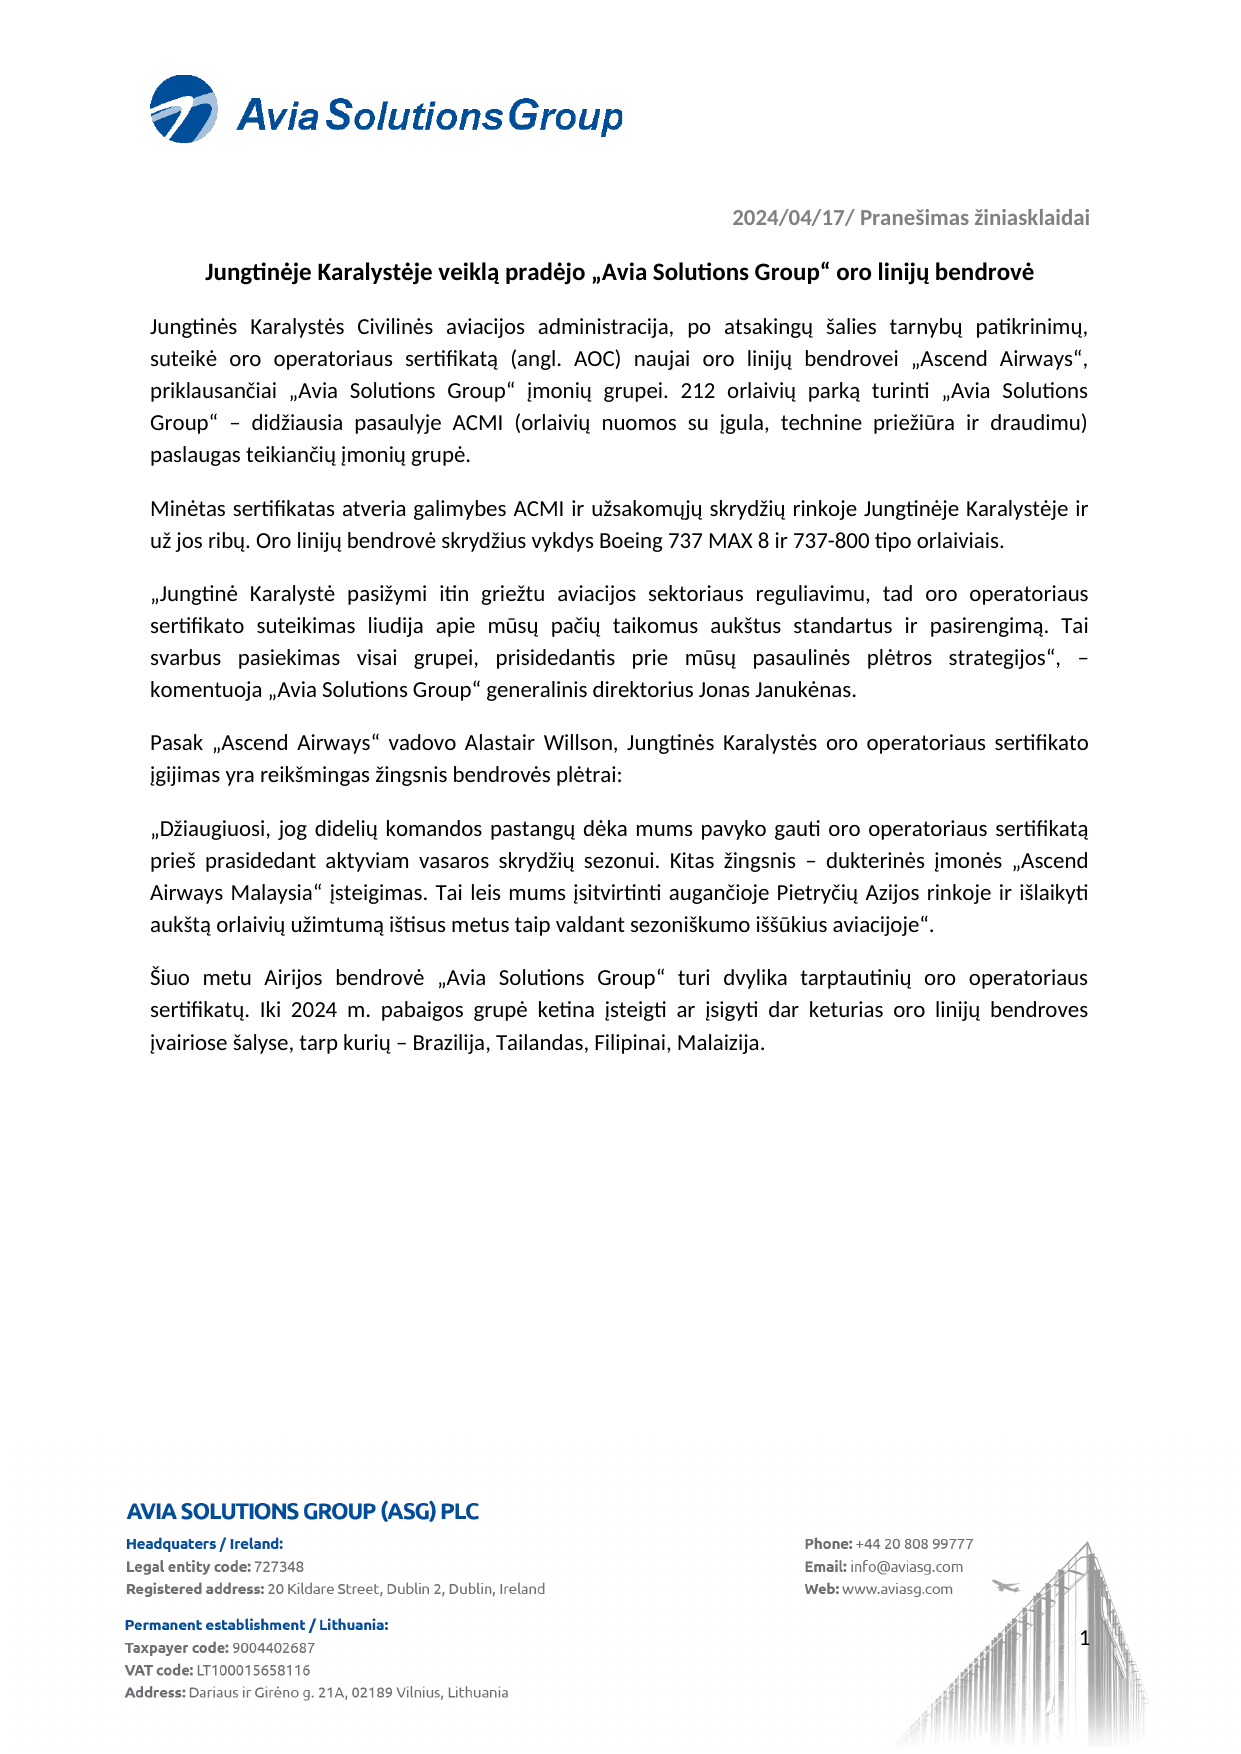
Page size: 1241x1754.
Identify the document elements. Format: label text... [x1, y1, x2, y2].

text 2024/04/17/ Pranešimas žiniasklaidai [150, 203, 1090, 231]
picture [150, 75, 623, 143]
text Šiuo metu Airijos bendrovė „Avia Solutions Group“ turi dvylika tarptautinių oro operatoriaus sertifikatų. Iki 2024 m. pabaigos grupė ketina įsteigti ar įsigyti dar keturias oro linijų bendroves įvairiose šalyse, tarp kurių – Brazilija, Tailandas, Filipinai, Malaizija. [150, 963, 1090, 1056]
text „Džiaugiuosi, jog didelių komandos pastangų dėka mums pavyko gauti oro operatoriaus sertifikatą prieš prasidedant aktyviam vasaros skrydžių sezonui. Kitas žingsnis – dukterinės įmonės „Ascend Airways Malaysia“ įsteigimas. Tai leis mums įsitvirtinti augančioje Pietryčių Azijos rinkoje ir išlaikyti aukštą orlaivių užimtumą ištisus metus taip valdant sezoniškumo iššūkius aviacijoje“. [150, 814, 1090, 938]
text „Jungtinė Karalystė pasižymi itin griežtu aviacijos sektoriaus reguliavimu, tad oro operatoriaus sertifikato suteikimas liudija apie mūsų pačių taikomus aukštus standartus ir pasirengimą. Tai svarbus pasiekimas visai grupei, prisidedantis prie mūsų pasaulinės plėtros strategijos“, – komentuoja „Avia Solutions Group“ generalinis direktorius Jonas Janukėnas. [150, 579, 1090, 703]
text Minėtas sertifikatas atveria galimybes ACMI ir užsakomųjų skrydžių rinkoje Jungtinėje Karalystėje ir už jos ribų. Oro linijų bendrovė skrydžius vykdys Boeing 737 MAX 8 ir 737-800 tipo orlaiviais. [150, 494, 1090, 554]
text Pasak „Ascend Airways“ vadovo Alastair Willson, Jungtinės Karalystės oro operatoriaus sertifikato įgijimas yra reikšmingas žingsnis bendrovės plėtrai: [150, 728, 1090, 789]
text Jungtinėje Karalystėje veiklą pradėjo „Avia Solutions Group“ oro linijų bendrovė [150, 256, 1090, 287]
picture [3, 1435, 1241, 1748]
text Jungtinės Karalystės Civilinės aviacijos administracija, po atsakingų šalies tarnybų patikrinimų, suteikė oro operatoriaus sertifikatą (angl. AOC) naujai oro linijų bendrovei „Ascend Airways“, priklausančiai „Avia Solutions Group“ įmonių grupei. 212 orlaivių parką turinti „Avia Solutions Group“ – didžiausia pasaulyje ACMI (orlaivių nuomos su įgula, technine priežiūra ir draudimu) paslaugas teikiančių įmonių grupė. [150, 312, 1090, 469]
